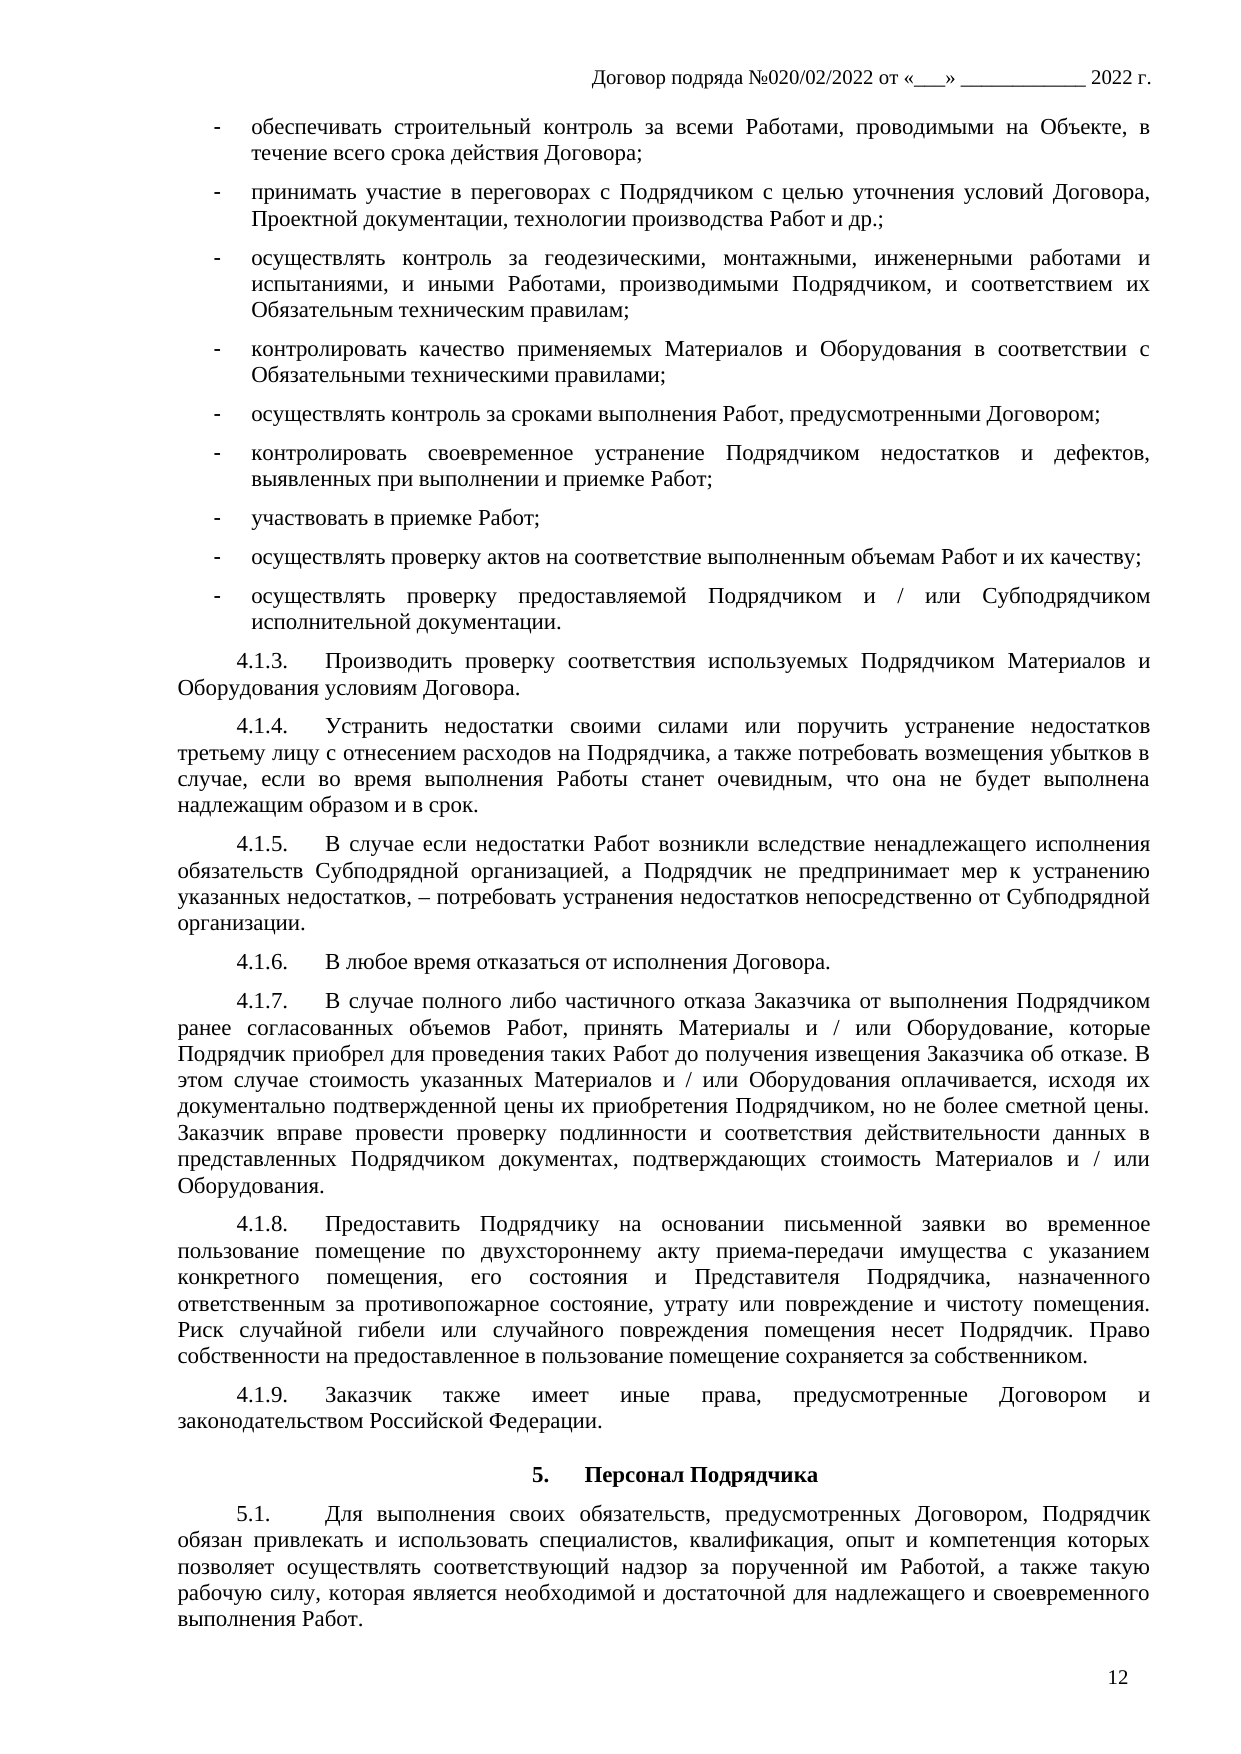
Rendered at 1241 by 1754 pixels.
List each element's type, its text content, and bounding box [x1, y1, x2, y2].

text Устранить недостатки своими силами или поручить устранение недостатков третьему лицу с отнесением расходов на Подрядчика, а также потребовать возмещения убытков в случае, если во время выполнения Работы станет очевидным, что она не будет выполнена надлежащим образом и в срок. [177, 712, 1152, 818]
text принимать участие в переговорах с Подрядчиком с целью уточнения условий Договора, Проектной документации, технологии производства Работ и др.; [213, 178, 1152, 231]
text Для выполнения своих обязательств, предусмотренных Договором, Подрядчик обязан привлекать и использовать специалистов, квалификация, опыт и компетенция которых позволяет осуществлять соответствующий надзор за порученной им Работой, а также такую рабочую силу, которая является необходимой и достаточной для надлежащего и своевременного выполнения Работ. [177, 1500, 1152, 1632]
text В случае если недостатки Работ возникли вследствие ненадлежащего исполнения обязательств Субподрядной организацией, а Подрядчик не предпринимает мер к устранению указанных недостатков, – потребовать устранения недостатков непосредственно от Субподрядной организации. [177, 830, 1152, 936]
text участвовать в приемке Работ; [213, 504, 1152, 531]
text Заказчик также имеет иные права, предусмотренные Договором и законодательством Российской Федерации. [177, 1381, 1152, 1434]
text В любое время отказаться от исполнения Договора. [177, 948, 1152, 975]
text Персонал Подрядчика [177, 1461, 1152, 1488]
text контролировать своевременное устранение Подрядчиком недостатков и дефектов, выявленных при выполнении и приемке Работ; [213, 439, 1152, 492]
text обеспечивать строительный контроль за всеми Работами, проводимыми на Объекте, в течение всего срока действия Договора; [213, 113, 1152, 166]
text Производить проверку соответствия используемых Подрядчиком Материалов и Оборудования условиям Договора. [177, 647, 1152, 700]
text осуществлять проверку предоставляемой Подрядчиком и / или Субподрядчиком исполнительной документации. [213, 582, 1152, 635]
text осуществлять проверку актов на соответствие выполненным объемам Работ и их качеству; [213, 543, 1152, 569]
text В случае полного либо частичного отказа Заказчика от выполнения Подрядчиком ранее согласованных объемов Работ, принять Материалы и / или Оборудование, которые Подрядчик приобрел для проведения таких Работ до получения извещения Заказчика об отказе. В этом случае стоимость указанных Материалов и / или Оборудования оплачивается, исходя их документально подтвержденной цены их приобретения Подрядчиком, но не более сметной цены. Заказчик вправе провести проверку подлинности и соответствия действительности данных в представленных Подрядчиком документах, подтверждающих стоимость Материалов и / или Оборудования. [177, 987, 1152, 1198]
text контролировать качество применяемых Материалов и Оборудования в соответствии с Обязательными техническими правилами; [213, 335, 1152, 388]
text осуществлять контроль за сроками выполнения Работ, предусмотренными Договором; [213, 400, 1152, 427]
text осуществлять контроль за геодезическими, монтажными, инженерными работами и испытаниями, и иными Работами, производимыми Подрядчиком, и соответствием их Обязательным техническим правилам; [213, 243, 1152, 323]
text Предоставить Подрядчику на основании письменной заявки во временное пользование помещение по двухстороннему акту приема-передачи имущества с указанием конкретного помещения, его состояния и Представителя Подрядчика, назначенного ответственным за противопожарное состояние, утрату или повреждение и чистоту помещения. Риск случайной гибели или случайного повреждения помещения несет Подрядчик. Право собственности на предоставленное в пользование помещение сохраняется за собственником. [177, 1211, 1152, 1369]
